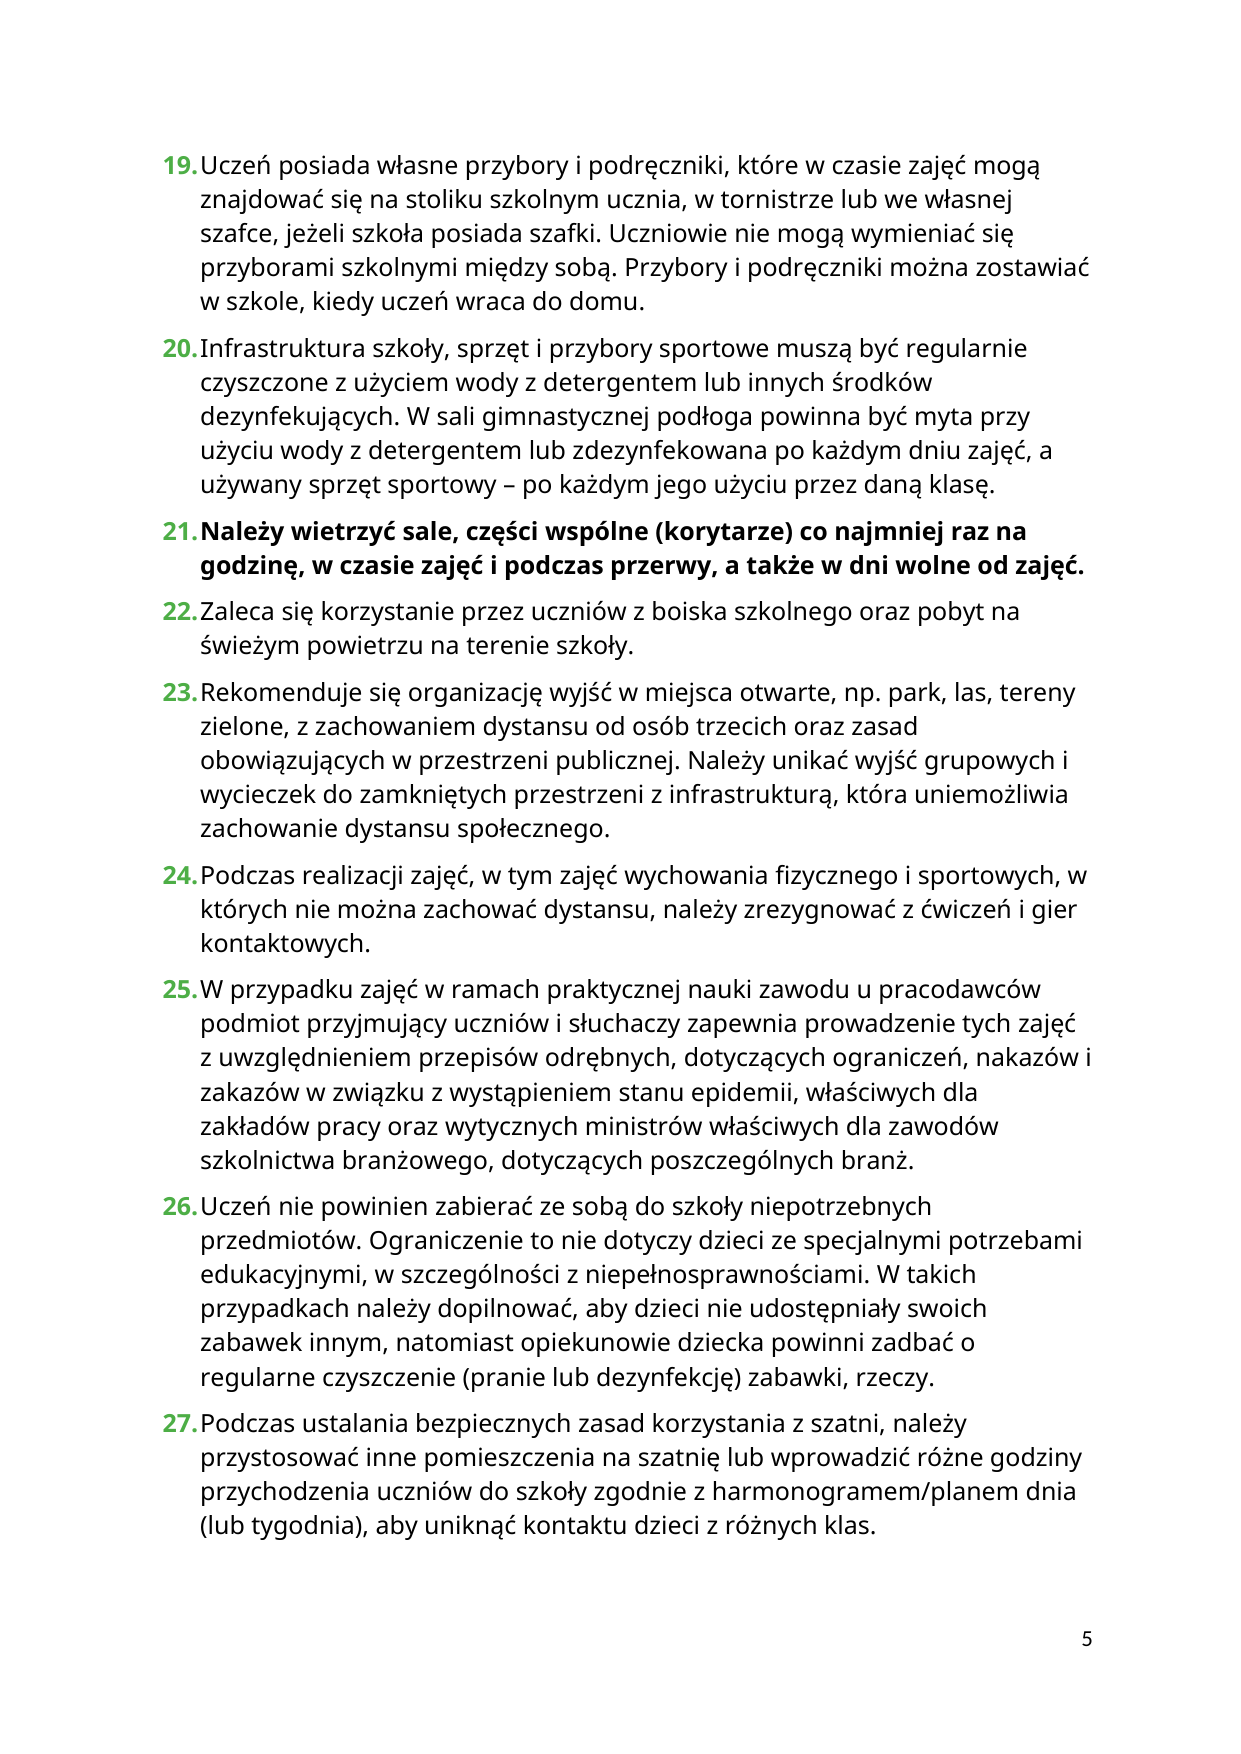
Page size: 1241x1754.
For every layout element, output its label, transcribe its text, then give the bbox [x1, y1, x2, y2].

list Należy wietrzyć sale, części wspólne (korytarze) co najmniej raz na godzinę, w czasie zajęć i podczas przerwy, a także w dni wolne od zajęć. [162, 513, 1093, 581]
list Zaleca się korzystanie przez uczniów z boiska szkolnego oraz pobyt na świeżym powietrzu na terenie szkoły. [162, 594, 1093, 662]
list Podczas realizacji zajęć, w tym zajęć wychowania fizycznego i sportowych, w których nie można zachować dystansu, należy zrezygnować z ćwiczeń i gier kontaktowych. [162, 857, 1093, 959]
list Podczas ustalania bezpiecznych zasad korzystania z szatni, należy przystosować inne pomieszczenia na szatnię lub wprowadzić różne godziny przychodzenia uczniów do szkoły zgodnie z harmonogramem/planem dnia (lub tygodnia), aby uniknąć kontaktu dzieci z różnych klas. [162, 1406, 1093, 1542]
list Infrastruktura szkoły, sprzęt i przybory sportowe muszą być regularnie czyszczone z użyciem wody z detergentem lub innych środków dezynfekujących. W sali gimnastycznej podłoga powinna być myta przy użyciu wody z detergentem lub zdezynfekowana po każdym dniu zajęć, a używany sprzęt sportowy – po każdym jego użyciu przez daną klasę. [162, 330, 1093, 501]
list Uczeń nie powinien zabierać ze sobą do szkoły niepotrzebnych przedmiotów. Ograniczenie to nie dotyczy dzieci ze specjalnymi potrzebami edukacyjnymi, w szczególności z niepełnosprawnościami. W takich przypadkach należy dopilnować, aby dzieci nie udostępniały swoich zabawek innym, natomiast opiekunowie dziecka powinni zadbać o regularne czyszczenie (pranie lub dezynfekcję) zabawki, rzeczy. [162, 1189, 1093, 1393]
list Uczeń posiada własne przybory i podręczniki, które w czasie zajęć mogą znajdować się na stoliku szkolnym ucznia, w tornistrze lub we własnej szafce, jeżeli szkoła posiada szafki. Uczniowie nie mogą wymieniać się przyborami szkolnymi między sobą. Przybory i podręczniki można zostawiać w szkole, kiedy uczeń wraca do domu. [162, 148, 1093, 318]
list W przypadku zajęć w ramach praktycznej nauki zawodu u pracodawców podmiot przyjmujący uczniów i słuchaczy zapewnia prowadzenie tych zajęć z uwzględnieniem przepisów odrębnych, dotyczących ograniczeń, nakazów i zakazów w związku z wystąpieniem stanu epidemii, właściwych dla zakładów pracy oraz wytycznych ministrów właściwych dla zawodów szkolnictwa branżowego, dotyczących poszczególnych branż. [162, 972, 1093, 1176]
list Rekomenduje się organizację wyjść w miejsca otwarte, np. park, las, tereny zielone, z zachowaniem dystansu od osób trzecich oraz zasad obowiązujących w przestrzeni publicznej. Należy unikać wyjść grupowych i wycieczek do zamkniętych przestrzeni z infrastrukturą, która uniemożliwia zachowanie dystansu społecznego. [162, 674, 1093, 845]
